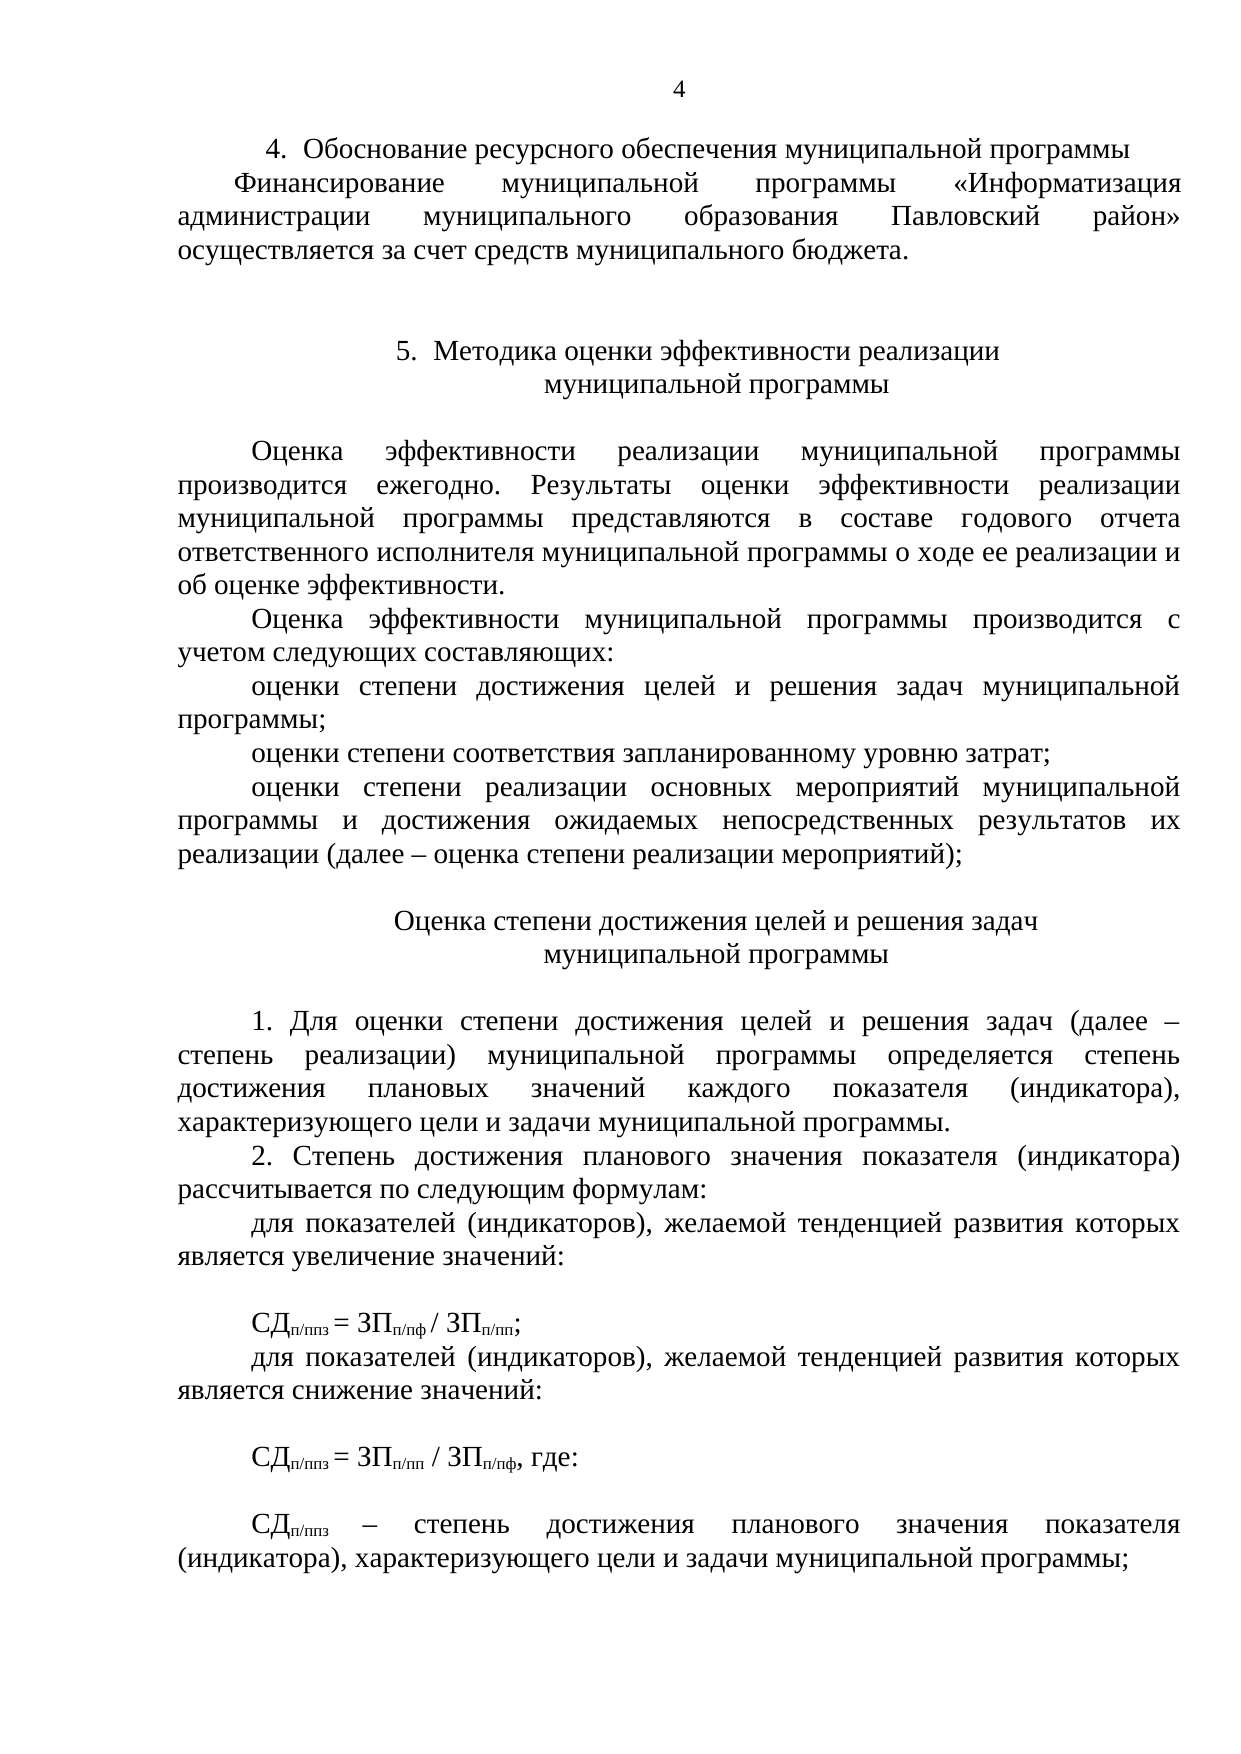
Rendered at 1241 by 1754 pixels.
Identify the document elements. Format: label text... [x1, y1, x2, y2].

text Оценка степени достижения целей и решения задач [177, 903, 1181, 936]
text для показателей (индикаторов), желаемой тенденцией развития которых является снижение значений: [177, 1339, 1181, 1406]
text СДп/ппз = ЗПп/пп / ЗПп/пф, где: [177, 1439, 1181, 1473]
text оценки степени реализации основных мероприятий муниципальной программы и достижения ожидаемых непосредственных результатов их реализации (далее – оценка степени реализации мероприятий); [177, 769, 1181, 869]
text 2. Степень достижения планового значения показателя (индикатора) рассчитывается по следующим формулам: [177, 1138, 1181, 1205]
text СДп/ппз = ЗПп/пф / ЗПп/пп; [177, 1305, 1181, 1339]
text Оценка эффективности муниципальной программы производится с учетом следующих составляющих: [177, 601, 1181, 668]
text муниципальной программы [177, 936, 1181, 970]
text СДп/ппз – степень достижения планового значения показателя (индикатора), характеризующего цели и задачи муниципальной программы; [177, 1507, 1181, 1574]
list Методика оценки эффективности реализации [215, 333, 1181, 366]
text оценки степени достижения целей и решения задач муниципальной программы; [177, 668, 1181, 735]
text муниципальной программы [252, 366, 1181, 400]
text Финансирование муниципальной программы «Информатизация администрации муниципального образования Павловский район» осуществляется за счет средств муниципального бюджета. [177, 165, 1181, 266]
text оценки степени соответствия запланированному уровню затрат; [177, 735, 1181, 769]
list Обоснование ресурсного обеспечения муниципальной программы [215, 131, 1181, 165]
text для показателей (индикаторов), желаемой тенденцией развития которых является увеличение значений: [177, 1205, 1181, 1272]
text Оценка эффективности реализации муниципальной программы производится ежегодно. Результаты оценки эффективности реализации муниципальной программы представляются в составе годового отчета ответственного исполнителя муниципальной программы о ходе ее реализации и об оценке эффективности. [177, 433, 1181, 601]
text 1. Для оценки степени достижения целей и решения задач (далее – степень реализации) муниципальной программы определяется степень достижения плановых значений каждого показателя (индикатора), характеризующего цели и задачи муниципальной программы. [177, 1003, 1181, 1138]
